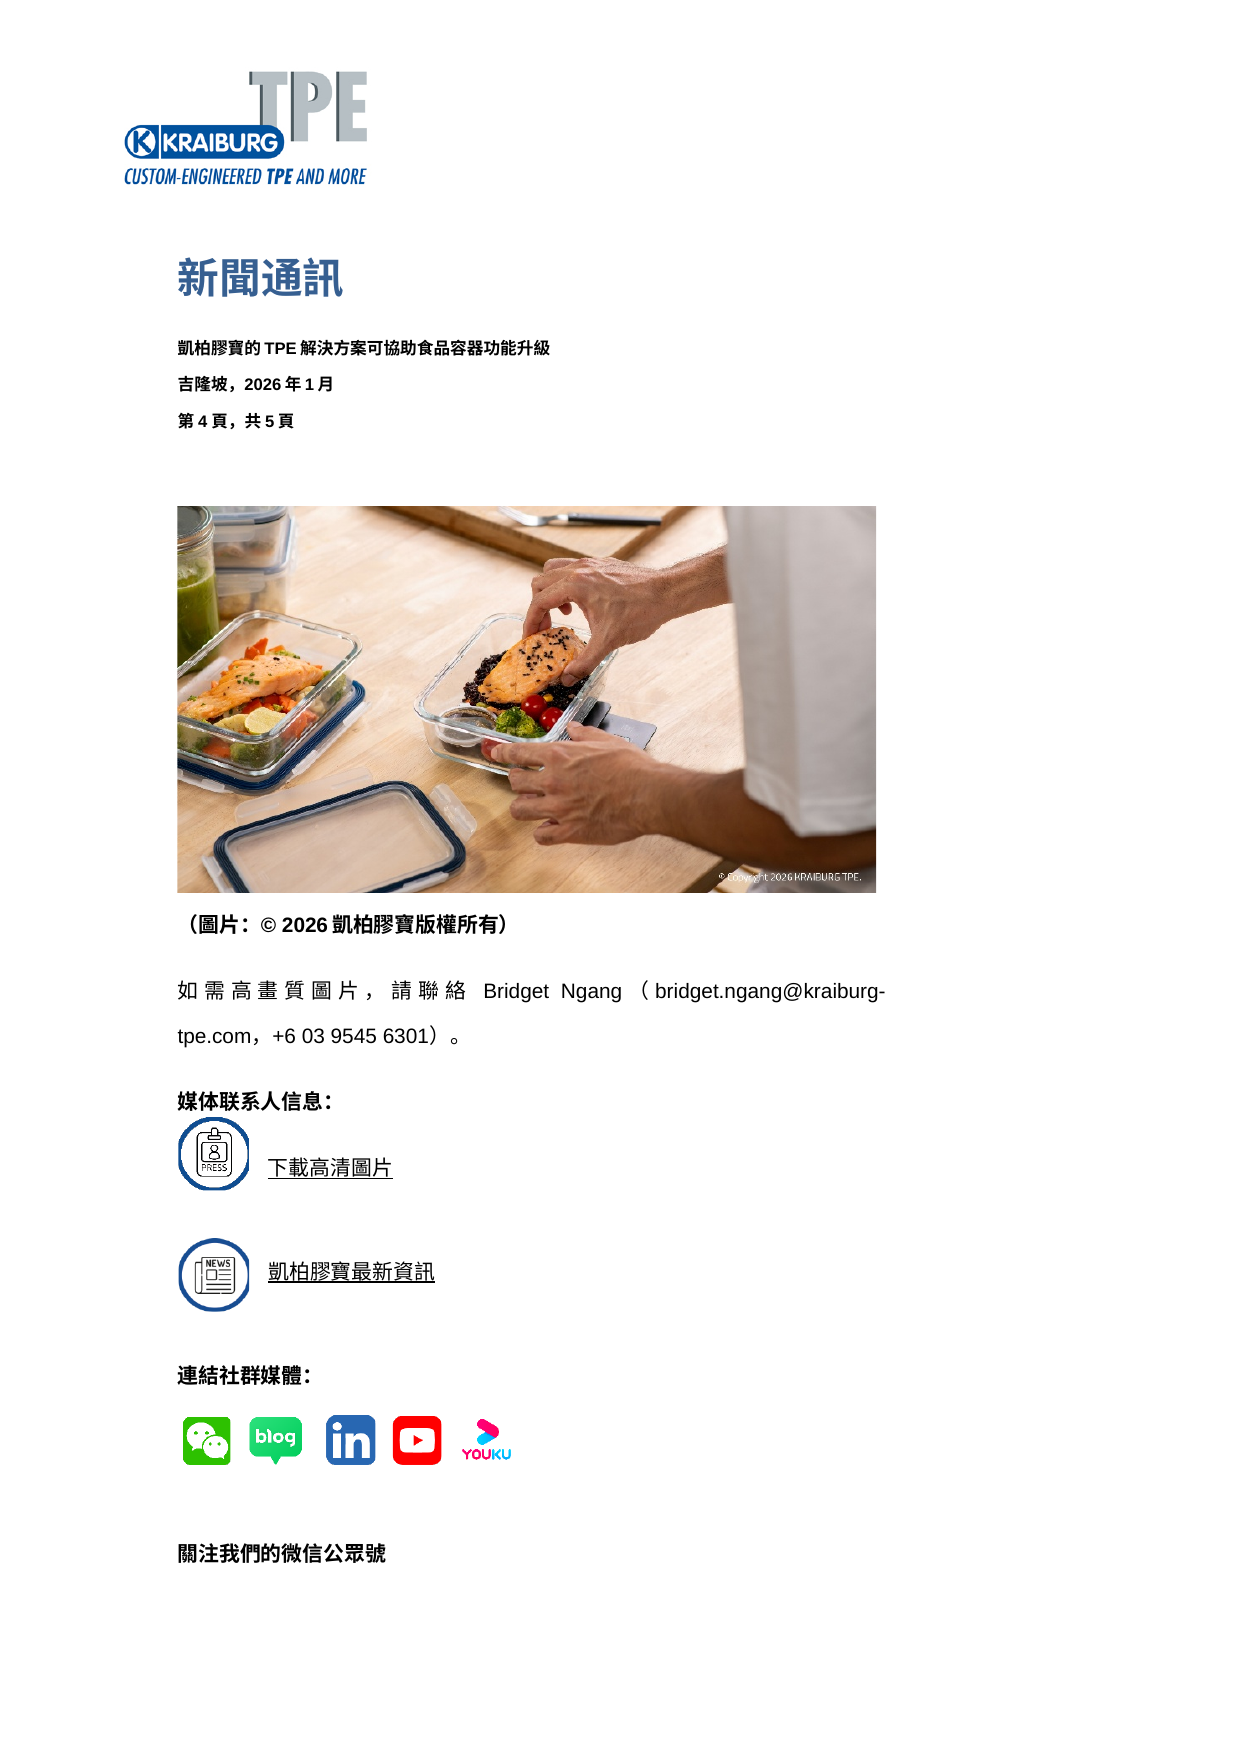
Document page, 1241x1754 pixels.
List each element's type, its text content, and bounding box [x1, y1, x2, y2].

picture [177, 506, 877, 893]
picture [453, 1414, 519, 1465]
picture [177, 1238, 249, 1311]
text 如需高畫質圖片，請聯絡 Bridget Ngang（bridget.ngang@kraiburg-tpe.com，+6 03 9545 6301）。 [177, 974, 886, 1049]
picture [326, 1415, 376, 1465]
picture [392, 1416, 442, 1465]
text 下載高清圖片 [241, 1152, 886, 1182]
picture [183, 1417, 231, 1465]
picture [112, 55, 379, 200]
text 媒体联系人信息： [177, 1085, 886, 1116]
text 關注我們的微信公眾號 [177, 1537, 886, 1567]
text 連結社群媒體： [177, 1359, 886, 1389]
text 凱柏膠寶最新資訊 [249, 1255, 886, 1286]
picture [247, 1416, 303, 1465]
picture [176, 1117, 249, 1189]
